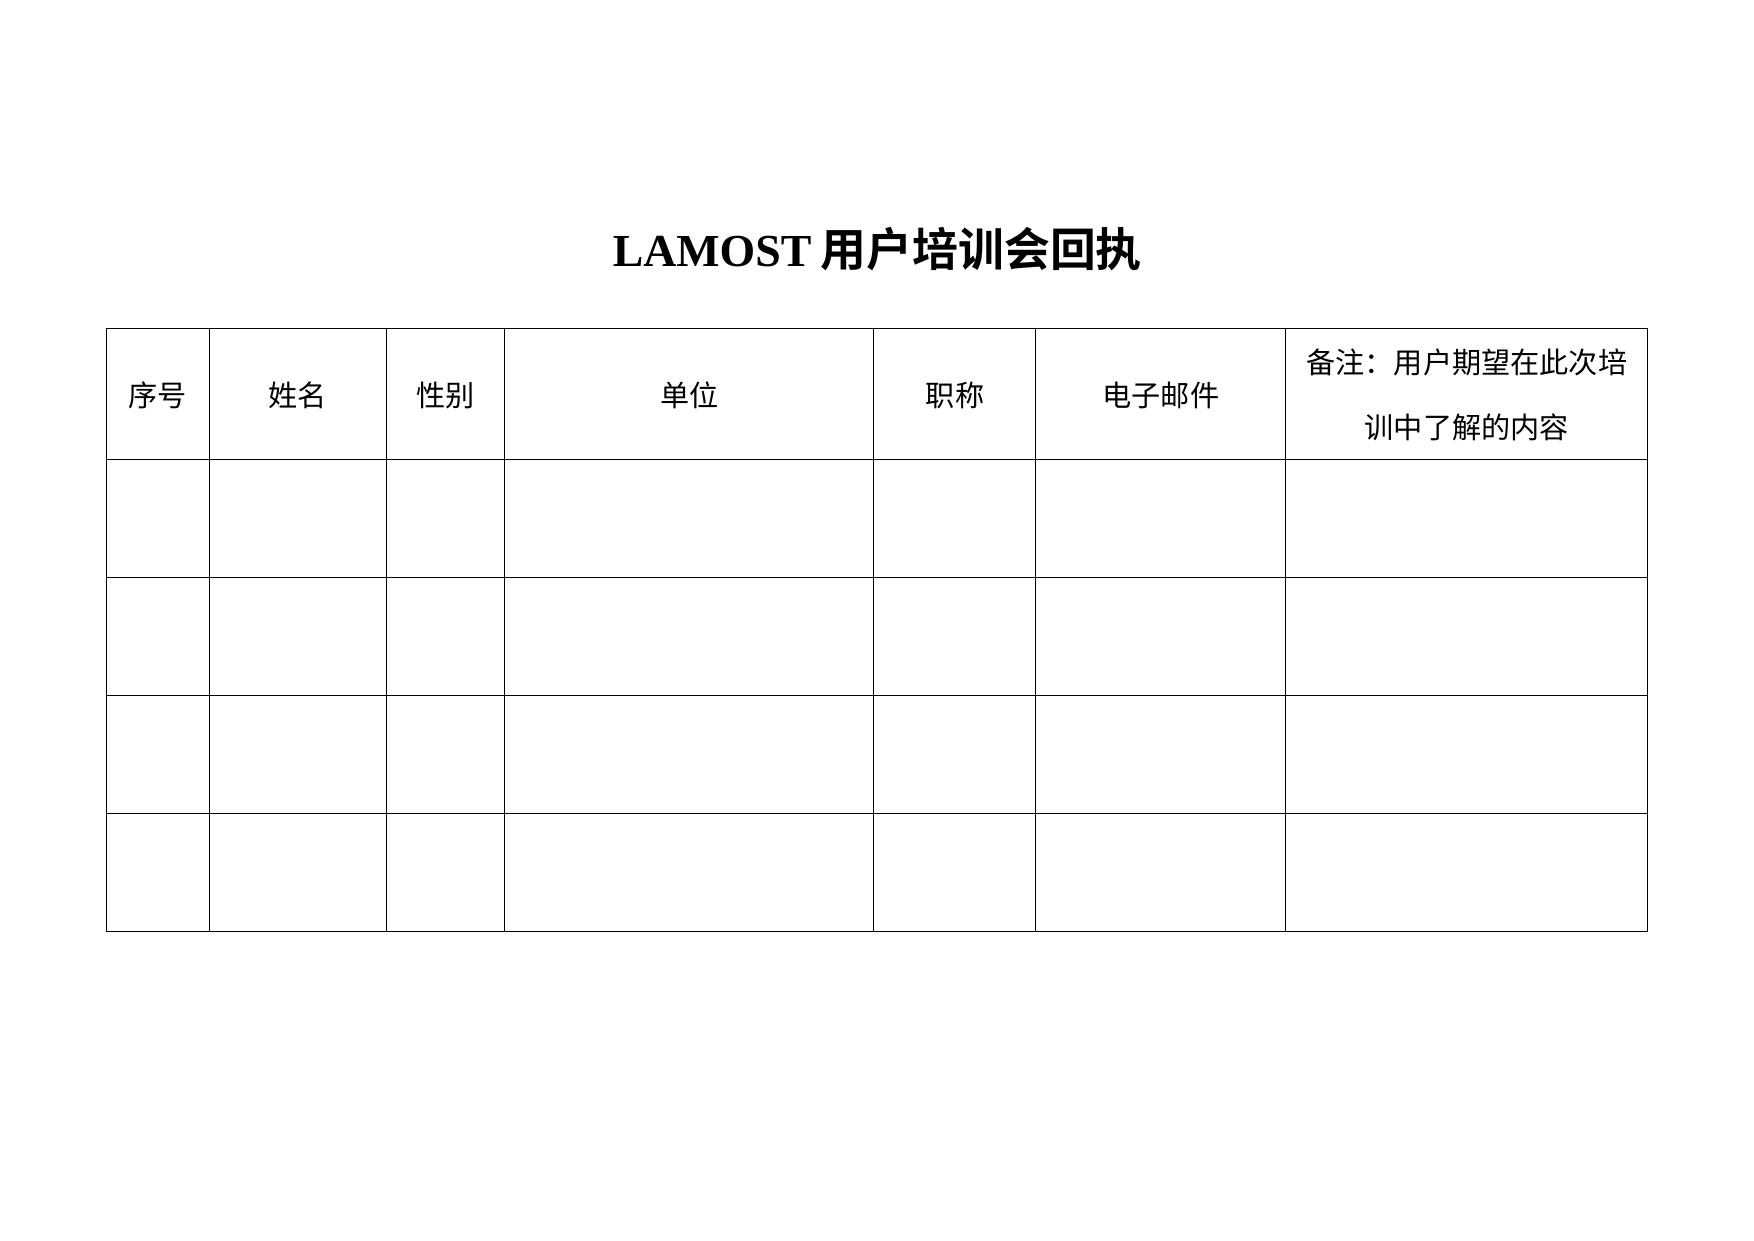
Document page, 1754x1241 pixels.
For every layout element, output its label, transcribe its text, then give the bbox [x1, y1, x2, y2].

table_cell [874, 696, 1035, 813]
table_cell [210, 696, 386, 813]
table_cell [1036, 578, 1285, 695]
table_cell [107, 460, 209, 577]
table_cell [210, 814, 386, 931]
table_cell [505, 696, 873, 813]
table_cell [107, 696, 209, 813]
table_cell [387, 578, 504, 695]
table_cell [1286, 460, 1647, 577]
table_header 序号 [107, 329, 209, 459]
table_cell [107, 814, 209, 931]
text LAMOST用户培训会回执 [150, 198, 1604, 295]
table_header 性别 [387, 329, 504, 459]
table_header 单位 [505, 329, 873, 459]
table_cell [387, 814, 504, 931]
table_cell [874, 460, 1035, 577]
table_cell [505, 578, 873, 695]
table_cell [874, 814, 1035, 931]
table_cell [1036, 814, 1285, 931]
table_header 职称 [874, 329, 1035, 459]
table_header 姓名 [210, 329, 386, 459]
table_cell [387, 696, 504, 813]
table_cell [1036, 696, 1285, 813]
table_cell [505, 814, 873, 931]
table_header 备注：用户期望在此次培训中了解的内容 [1286, 329, 1647, 459]
table_cell [1286, 814, 1647, 931]
table_cell [107, 578, 209, 695]
table_cell [1036, 460, 1285, 577]
table_cell [387, 460, 504, 577]
table_cell [1286, 578, 1647, 695]
table_cell [210, 578, 386, 695]
table_cell [505, 460, 873, 577]
table_cell [874, 578, 1035, 695]
table_header 电子邮件 [1036, 329, 1285, 459]
table_cell [1286, 696, 1647, 813]
table_cell [210, 460, 386, 577]
